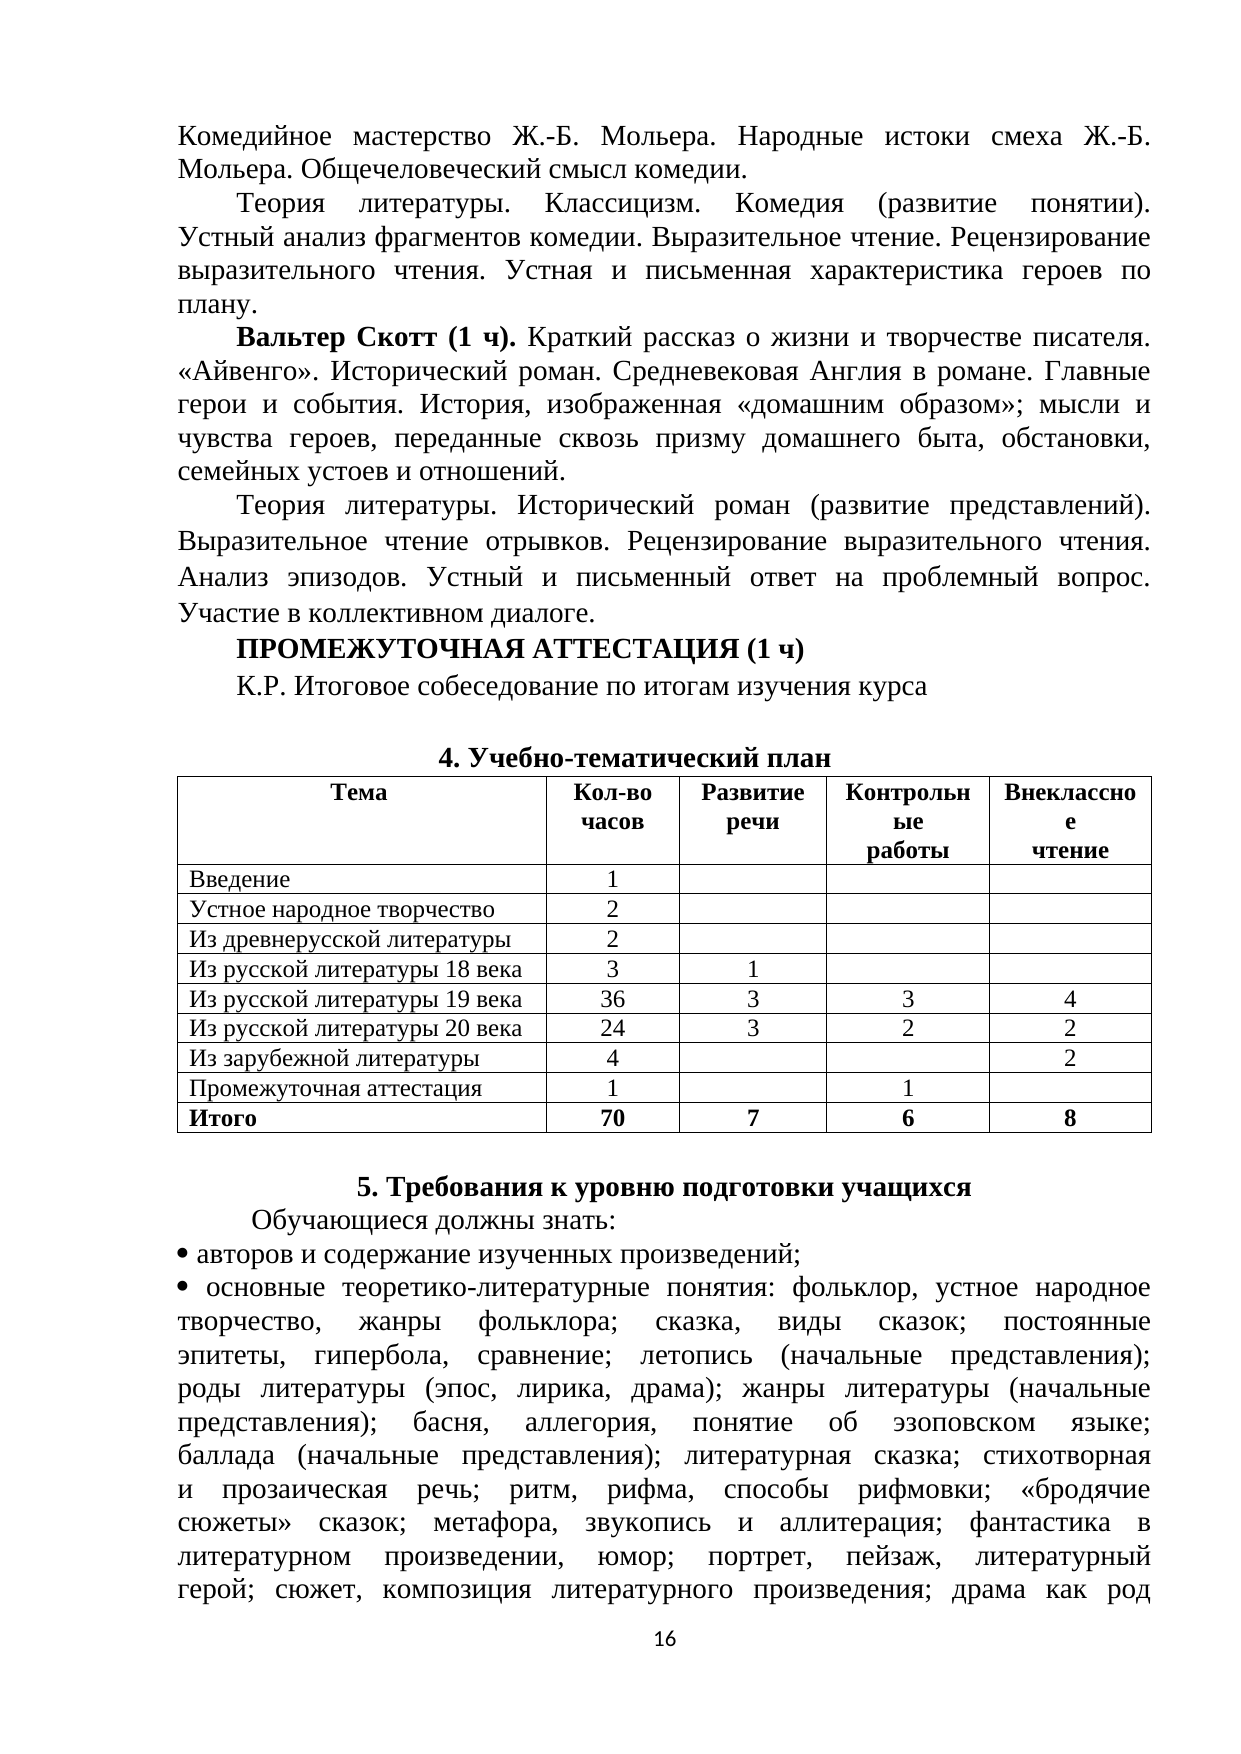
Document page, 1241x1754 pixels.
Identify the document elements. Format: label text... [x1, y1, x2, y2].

table_header Тема [178, 777, 546, 863]
table_cell 3 [547, 954, 679, 983]
table_cell 7 [680, 1103, 826, 1132]
text 5. Требования к уровню подготовки учащихся [177, 1169, 1152, 1202]
text К.Р. Итоговое собеседование по итогам изучения курса [177, 668, 1152, 701]
text Обучающиеся должны знать: [251, 1202, 1152, 1236]
table_cell [827, 865, 989, 893]
table_cell [990, 894, 1151, 923]
table_cell Из древнерусской литературы [178, 924, 546, 953]
table_cell Итого [178, 1103, 546, 1132]
table_cell 1 [547, 1073, 679, 1102]
table_header Кол-во часов [547, 777, 679, 863]
table_cell 2 [990, 1014, 1151, 1042]
table_header Контрольные работы [827, 777, 989, 863]
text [177, 1269, 1152, 1605]
table_cell [680, 1043, 826, 1072]
table_cell 4 [990, 984, 1151, 1012]
text Теория литературы. Классицизм. Комедия (развитие понятии). Устный анализ фрагментов комедии. Выразительное чтение. Рецензирование выразительного чтения. Устная и письменная характеристика героев по плану. [177, 185, 1152, 319]
table_header Развитие речи [680, 777, 826, 863]
table_cell Из зарубежной литературы [178, 1043, 546, 1072]
table_cell 3 [680, 1014, 826, 1042]
text авторов и содержание изученных произведений; [177, 1236, 1152, 1269]
text Теория литературы. Исторический роман (развитие представлений). Выразительное чтение отрывков. Рецензирование выразительного чтения. Анализ эпизодов. Устный и письменный ответ на проблемный вопрос. Участие в коллективном диалоге. [177, 487, 1152, 629]
table_cell 2 [990, 1043, 1151, 1072]
table_cell [680, 1073, 826, 1102]
text ПРОМЕЖУТОЧНАЯ АТТЕСТАЦИЯ (1 ч) [177, 632, 1152, 665]
table_cell 1 [827, 1073, 989, 1102]
table_cell 8 [990, 1103, 1151, 1132]
table_cell [827, 924, 989, 953]
table_cell [990, 1073, 1151, 1102]
table_cell Устное народное творчество [178, 894, 546, 923]
table_cell 1 [547, 865, 679, 893]
table_cell Из русской литературы 19 века [178, 984, 546, 1012]
table_cell 2 [547, 924, 679, 953]
text Вальтер Скотт (1 ч). Краткий рассказ о жизни и творчестве писателя. «Айвенго». Исторический роман. Средневековая Англия в романе. Главные герои и события. История, изображенная «домашним образом»; мысли и чувства героев, переданные сквозь призму домашнего быта, обстановки, семейных устоев и отношений. [177, 319, 1152, 487]
table_cell 70 [547, 1103, 679, 1132]
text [177, 118, 1152, 185]
table_cell [990, 924, 1151, 953]
table_cell [827, 894, 989, 923]
table_cell Из русской литературы 18 века [178, 954, 546, 983]
table_cell 1 [680, 954, 826, 983]
table_cell Введение [178, 865, 546, 893]
table_cell 4 [547, 1043, 679, 1072]
table_cell [680, 924, 826, 953]
table_cell 2 [827, 1014, 989, 1042]
table_cell [990, 865, 1151, 893]
table_cell 3 [680, 984, 826, 1012]
table_cell 3 [827, 984, 989, 1012]
table_cell 2 [547, 894, 679, 923]
table_cell [680, 894, 826, 923]
table_header Внеклассное чтение [990, 777, 1151, 863]
table_cell Промежуточная аттестация [178, 1073, 546, 1102]
table_cell 24 [547, 1014, 679, 1042]
table_cell 36 [547, 984, 679, 1012]
table_cell Из русской литературы 20 века [178, 1014, 546, 1042]
table_cell [990, 954, 1151, 983]
table_cell [680, 865, 826, 893]
table_cell 6 [827, 1103, 989, 1132]
text 4. Учебно-тематический план [118, 740, 1152, 774]
table_cell [827, 954, 989, 983]
table_cell [827, 1043, 989, 1072]
